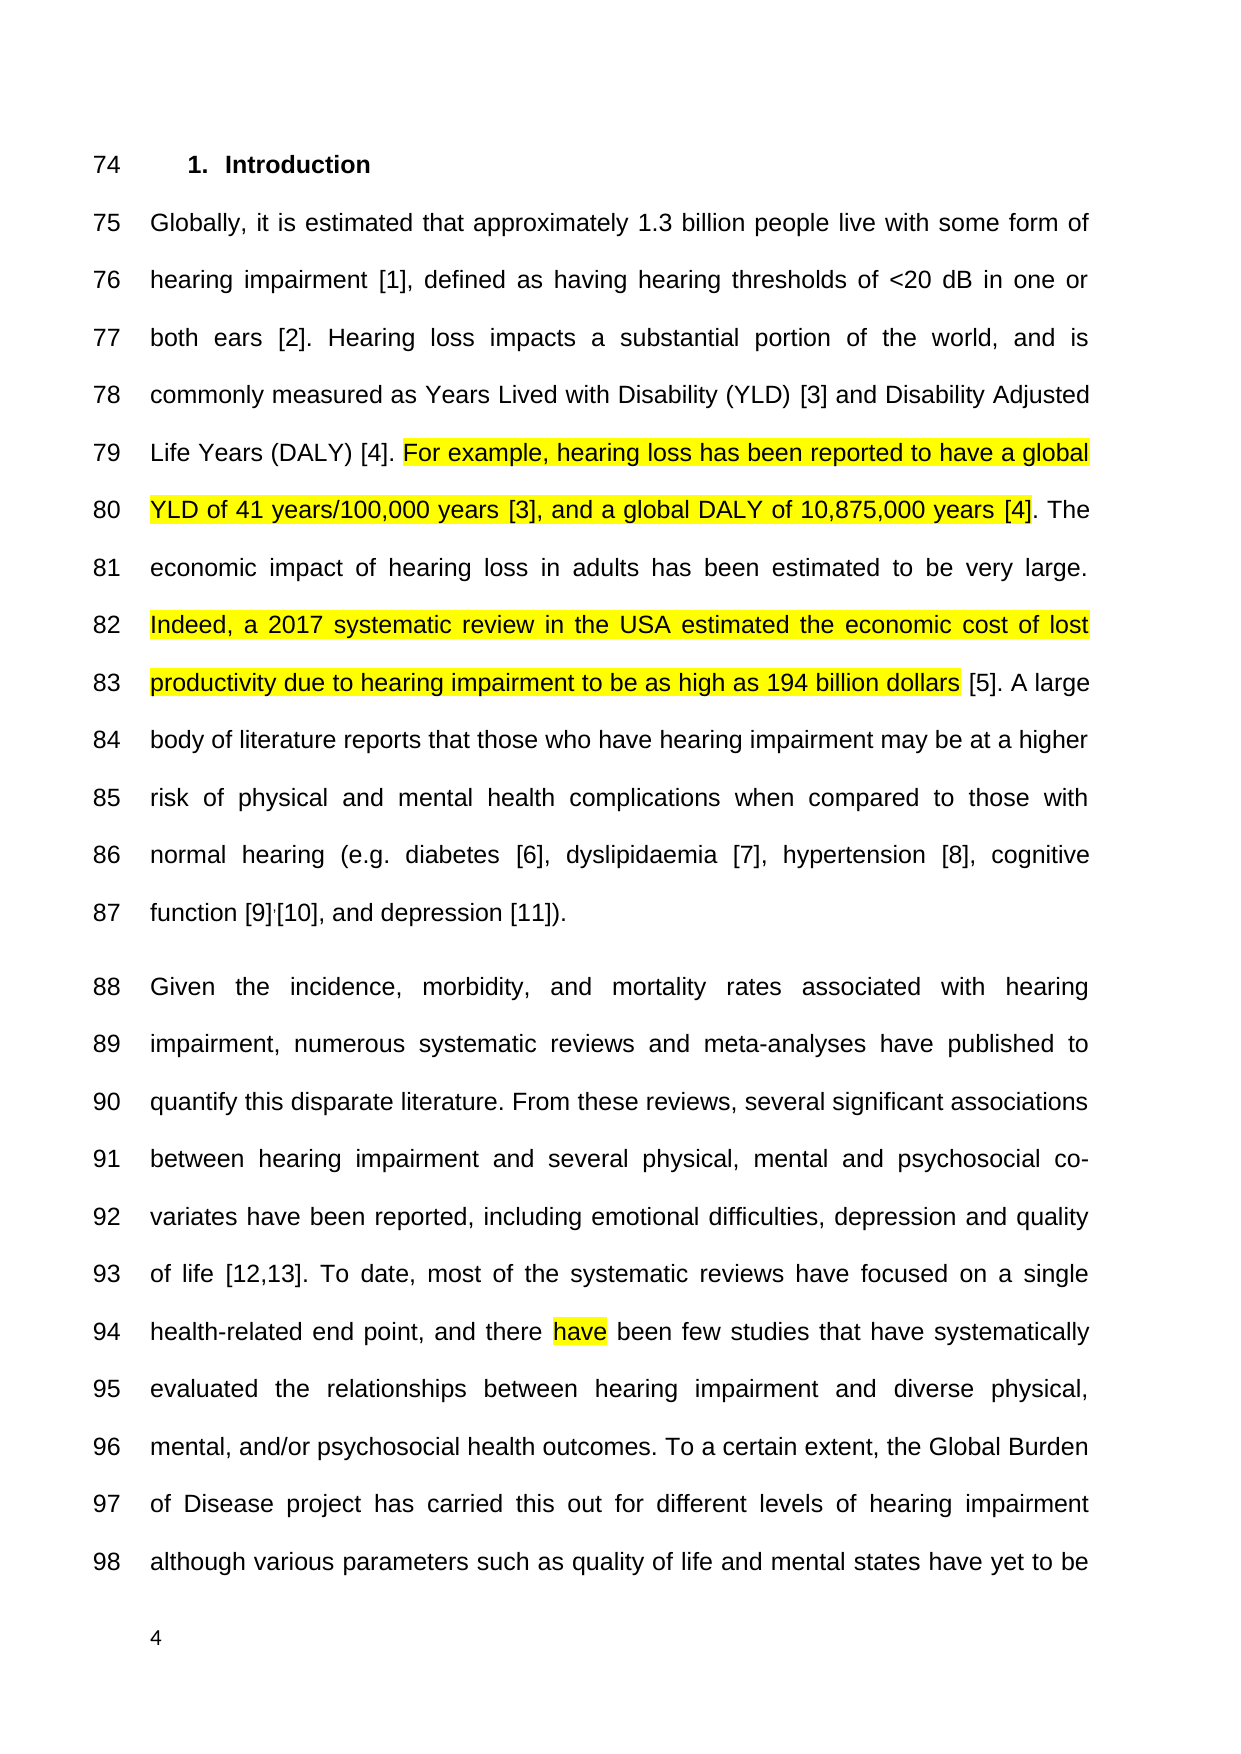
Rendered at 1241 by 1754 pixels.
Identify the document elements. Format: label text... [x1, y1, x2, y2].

text Globally, it is estimated that approximately 1.3 billion people live with some form of hearing impairment [1], defined as having hearing thresholds of <20 dB in one or both ears [2]. Hearing loss impacts a substantial portion of the world, and is commonly measured as Years Lived with Disability (YLD) [3] and Disability Adjusted Life Years (DALY) [4]. For example, hearing loss has been reported to have a global YLD of 41 years/100,000 years [3], and a global DALY of 10,875,000 years [4]. The economic impact of hearing loss in adults has been estimated to be very large. Indeed, a 2017 systematic review in the USA estimated the economic cost of lost productivity due to hearing impairment to be as high as 194 billion dollars [5]. A large body of literature reports that those who have hearing impairment may be at a higher risk of physical and mental health complications when compared to those with normal hearing (e.g. diabetes [6], dyslipidaemia [7], hypertension [8], cognitive function [9],[10], and depression [11]). [150, 207, 1090, 610]
list Introduction [187, 150, 1090, 179]
text Globally, it is estimated that approximately 1.3 billion people live with some form of hearing impairment [1], defined as having hearing thresholds of <20 dB in one or both ears [2]. Hearing loss impacts a substantial portion of the world, and is commonly measured as Years Lived with Disability (YLD) [3] and Disability Adjusted Life Years (DALY) [4]. For example, hearing loss has been reported to have a global YLD of 41 years/100,000 years [3], and a global DALY of 10,875,000 years [4]. The economic impact of hearing loss in adults has been estimated to be very large. Indeed, a 2017 systematic review in the USA estimated the economic cost of lost productivity due to hearing impairment to be as high as 194 billion dollars [5]. A large body of literature reports that those who have hearing impairment may be at a higher risk of physical and mental health complications when compared to those with normal hearing (e.g. diabetes [6], dyslipidaemia [7], hypertension [8], cognitive function [9],[10], and depression [11]). [150, 639, 1090, 926]
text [150, 972, 1090, 1575]
